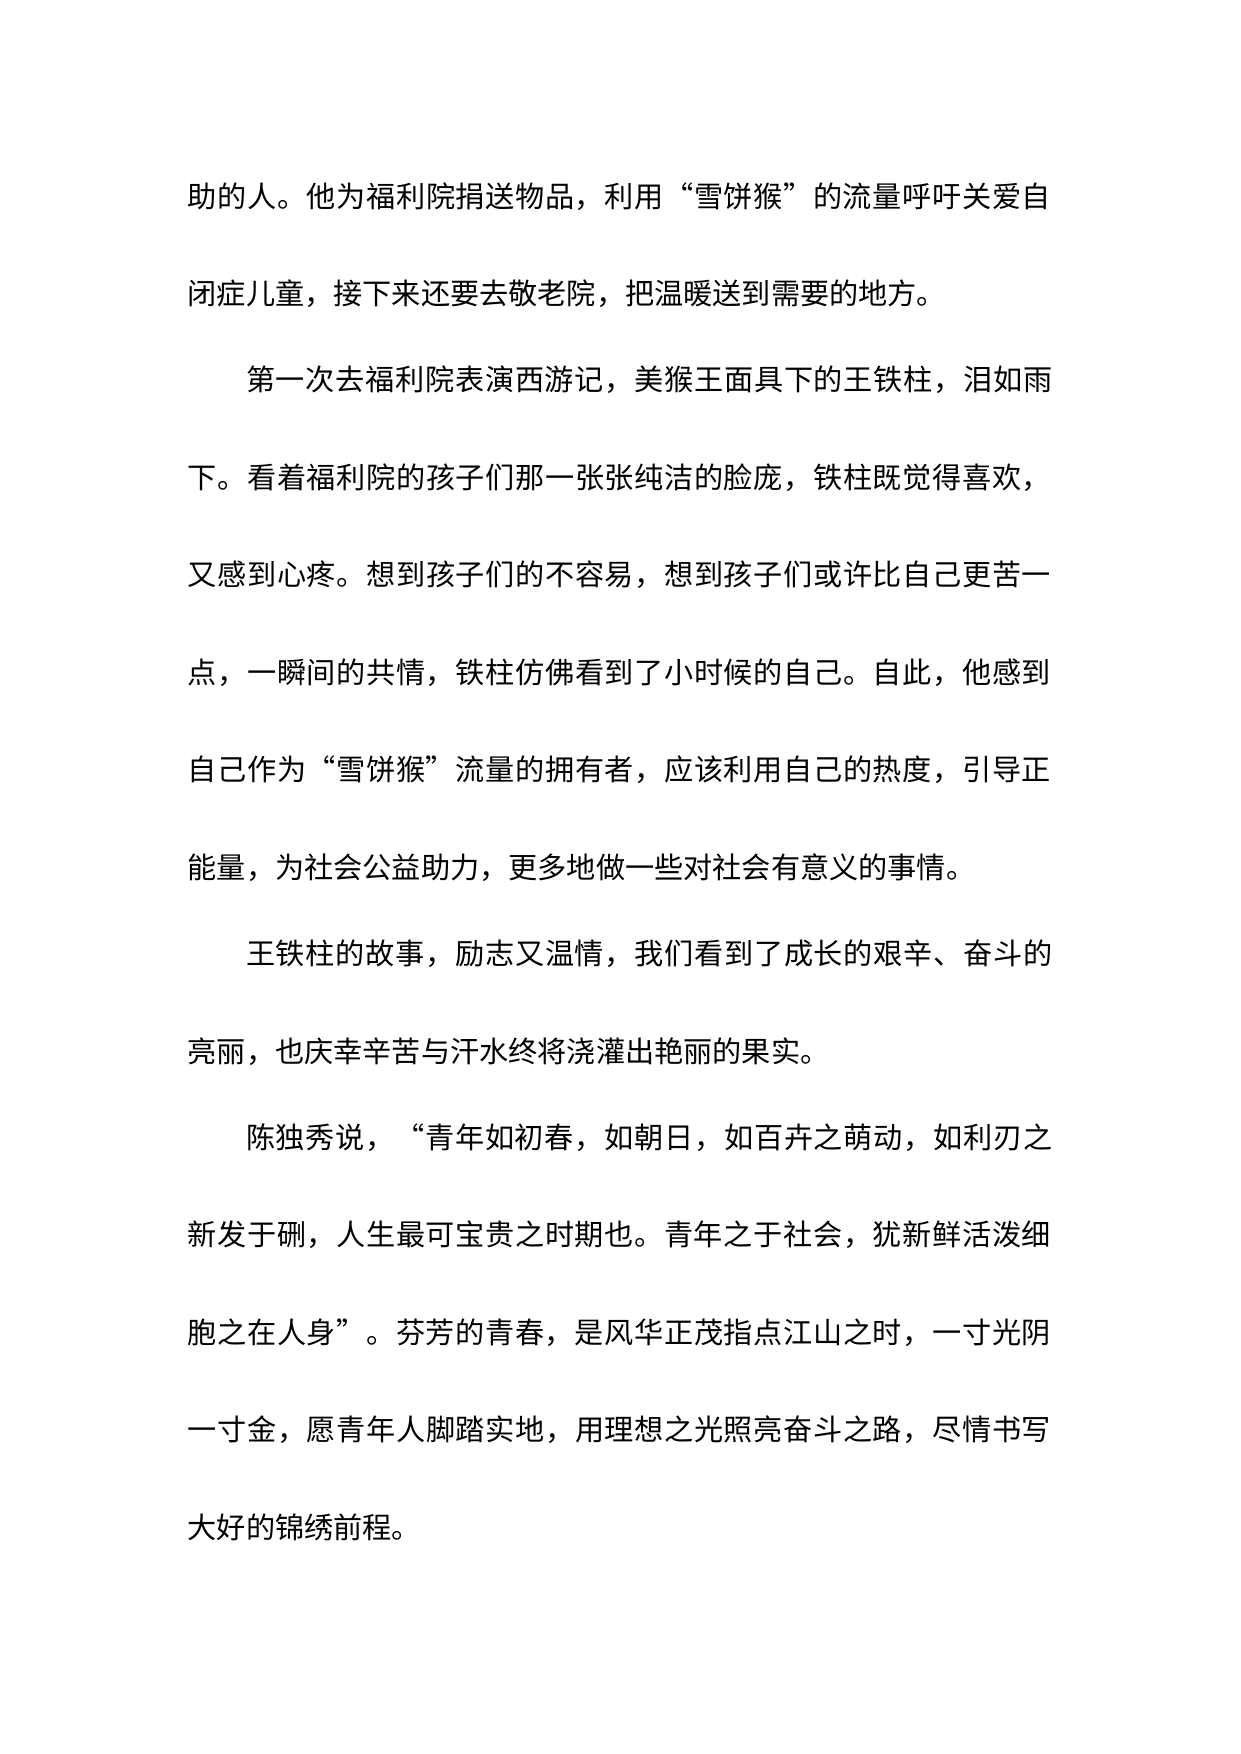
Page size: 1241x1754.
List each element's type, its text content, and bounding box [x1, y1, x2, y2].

text 陈独秀说，“青年如初春，如朝日，如百卉之萌动，如利刃之新发于硎，人生最可宝贵之时期也。青年之于社会，犹新鲜活泼细胞之在人身”。芬芳的青春，是风华正茂指点江山之时，一寸光阴一寸金，愿青年人脚踏实地，用理想之光照亮奋斗之路，尽情书写大好的锦绣前程。 [187, 1103, 1053, 1558]
text 王铁柱的故事，励志又温情，我们看到了成长的艰辛、奋斗的亮丽，也庆幸辛苦与汗水终将浇灌出艳丽的果实。 [187, 919, 1053, 1082]
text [187, 162, 1053, 324]
text 第一次去福利院表演西游记，美猴王面具下的王铁柱，泪如雨下。看着福利院的孩子们那一张张纯洁的脸庞，铁柱既觉得喜欢，又感到心疼。想到孩子们的不容易，想到孩子们或许比自己更苦一点，一瞬间的共情，铁柱仿佛看到了小时候的自己。自此，他感到自己作为“雪饼猴”流量的拥有者，应该利用自己的热度，引导正能量，为社会公益助力，更多地做一些对社会有意义的事情。 [187, 346, 1053, 898]
